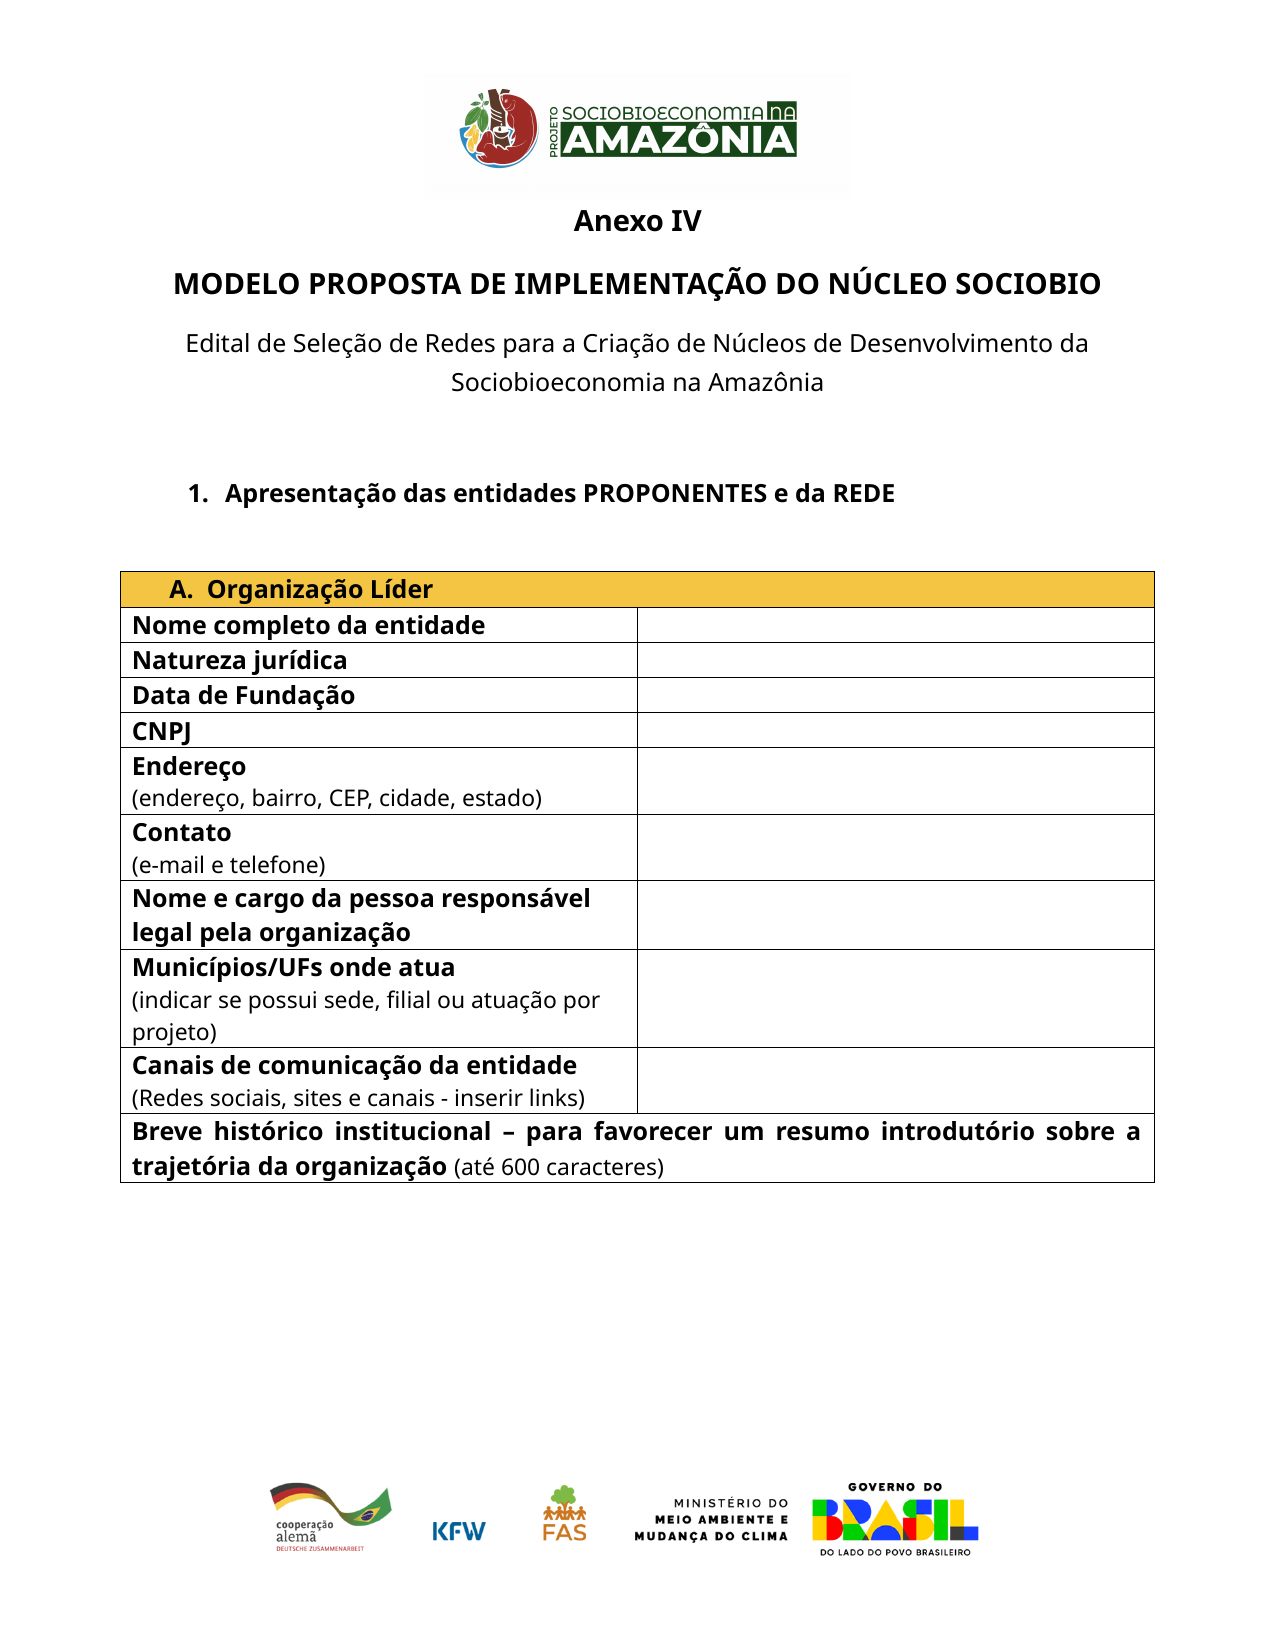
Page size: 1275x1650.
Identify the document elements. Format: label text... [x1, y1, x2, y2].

picture [424, 73, 852, 201]
table_cell [638, 643, 1154, 677]
table_cell [638, 950, 1154, 1047]
table_cell [638, 748, 1154, 813]
text Anexo IV [150, 201, 1125, 240]
table_cell [638, 1048, 1154, 1113]
table_cell Endereço (endereço, bairro, CEP, cidade, estado) [121, 748, 637, 813]
text Edital de Seleção de Redes para a Criação de Núcleos de Desenvolvimento da Sociobioeconomia na Amazônia [150, 325, 1125, 398]
table_cell [638, 608, 1154, 642]
table_cell [638, 678, 1154, 712]
table_cell Contato (e-mail e telefone) [121, 815, 637, 880]
table_cell [638, 881, 1154, 949]
list Apresentação das entidades PROPONENTES e da REDE [187, 476, 1125, 510]
table_cell Nome e cargo da pessoa responsável legal pela organização [121, 881, 637, 949]
table_cell Breve histórico institucional – para favorecer um resumo introdutório sobre a trajetória da organização (até 600 caracteres) [121, 1114, 1154, 1182]
table_cell [638, 713, 1154, 747]
table_header Organização Líder [121, 572, 1154, 607]
text MODELO PROPOSTA DE IMPLEMENTAÇÃO DO NÚCLEO SOCIOBIO [150, 263, 1125, 303]
table_cell Municípios/UFs onde atua (indicar se possui sede, filial ou atuação por projeto) [121, 950, 637, 1047]
table_cell [638, 815, 1154, 880]
table_cell CNPJ [121, 713, 637, 747]
table_cell Natureza jurídica [121, 643, 637, 677]
table_cell Data de Fundação [121, 678, 637, 712]
picture [150, 1446, 1125, 1577]
table_cell Canais de comunicação da entidade (Redes sociais, sites e canais - inserir links) [121, 1048, 637, 1113]
table_cell Nome completo da entidade [121, 608, 637, 642]
